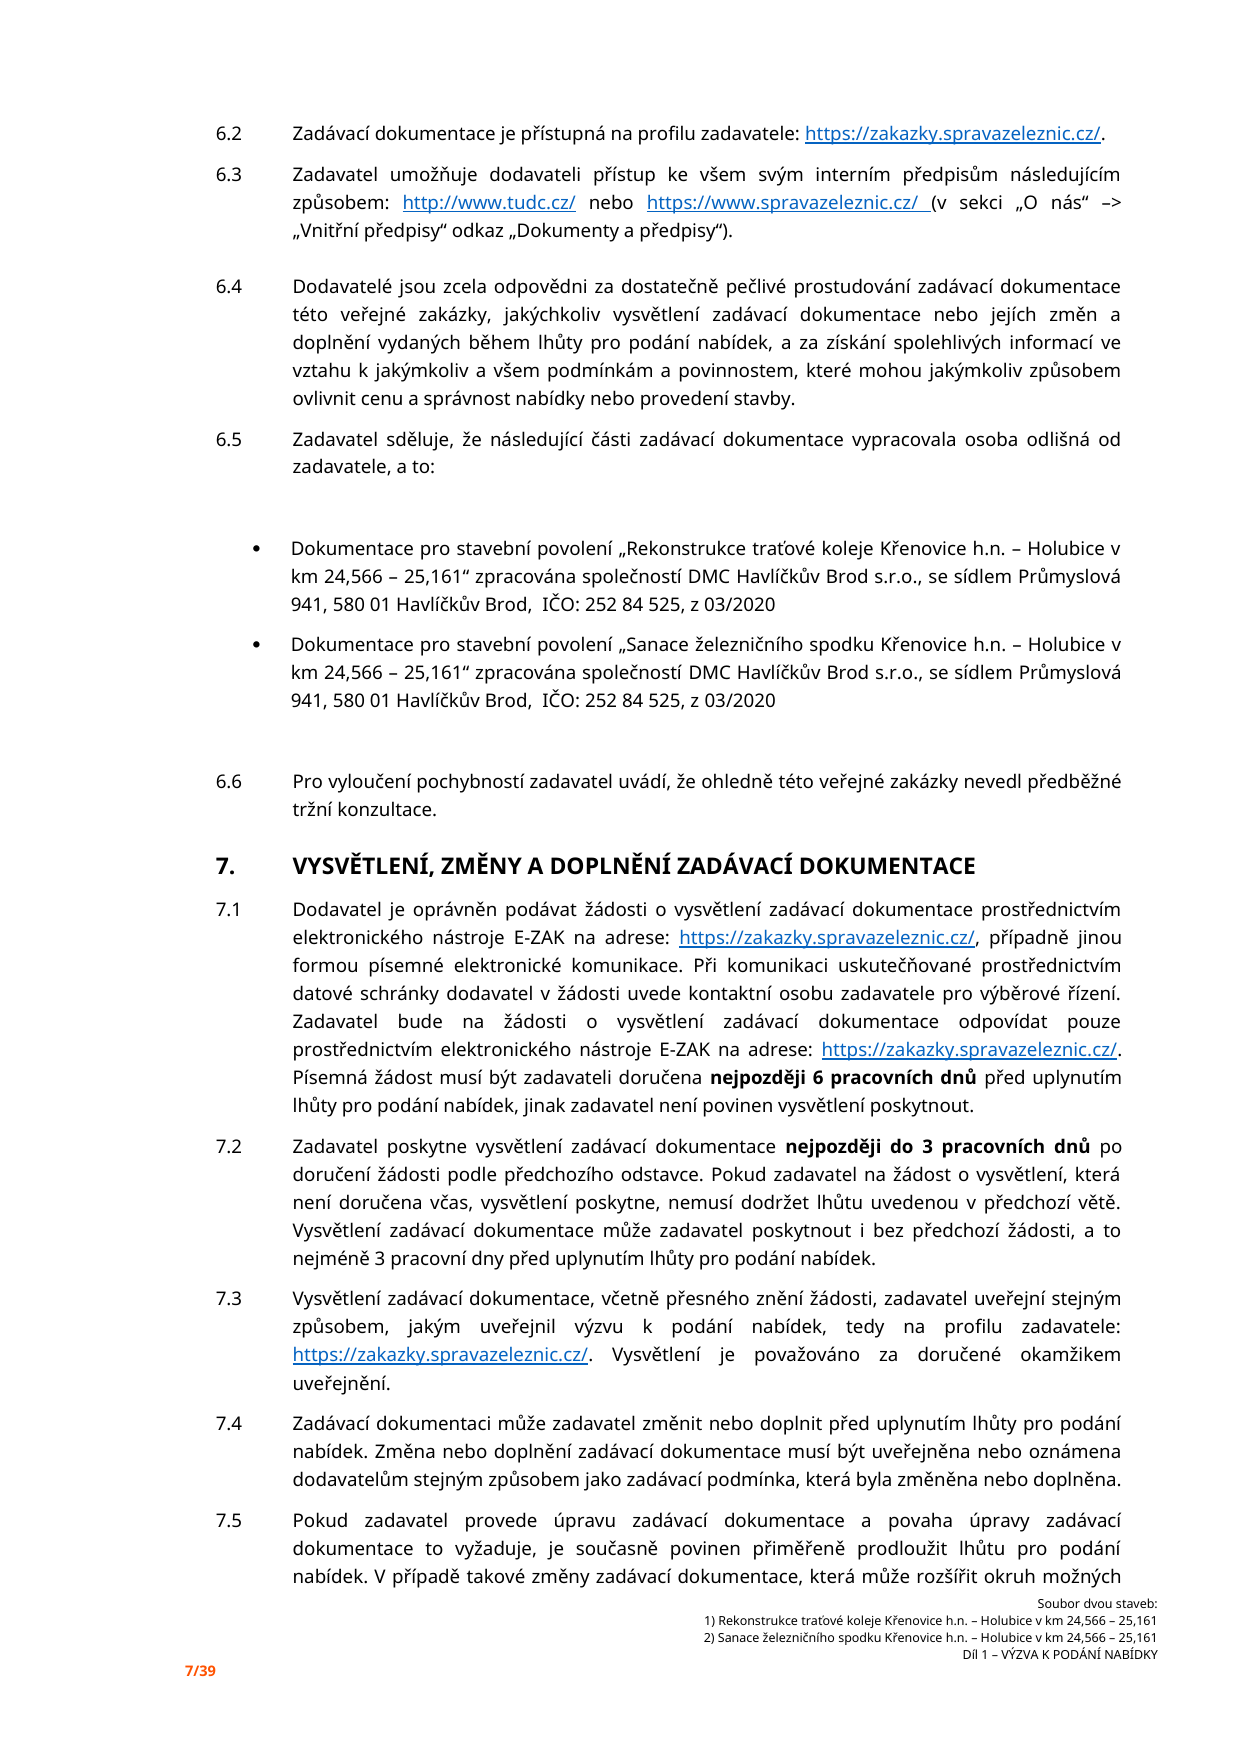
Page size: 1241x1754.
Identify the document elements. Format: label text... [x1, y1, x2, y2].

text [216, 1507, 1122, 1588]
list Dokumentace pro stavební povolení „Rekonstrukce traťové koleje Křenovice h.n. – Holubice v km 24,566 – 25,161“ zpracována společností DMC Havlíčkův Brod s.r.o., se sídlem Průmyslová 941, 580 01 Havlíčkův Brod, IČO: 252 84 525, z 03/2020 [253, 535, 1122, 616]
text Zadavatel poskytne vysvětlení zadávací dokumentace nejpozději do 3 pracovních dnů po doručení žádosti podle předchozího odstavce. Pokud zadavatel na žádost o vysvětlení, která není doručena včas, vysvětlení poskytne, nemusí dodržet lhůtu uvedenou v předchozí větě. Vysvětlení zadávací dokumentace může zadavatel poskytnout i bez předchozí žádosti, a to nejméně 3 pracovní dny před uplynutím lhůty pro podání nabídek. [216, 1133, 1122, 1271]
text Zadavatel sděluje, že následující části zadávací dokumentace vypracovala osoba odlišná od zadavatele, a to: [216, 426, 1122, 479]
list Dokumentace pro stavební povolení „Sanace železničního spodku Křenovice h.n. – Holubice v km 24,566 – 25,161“ zpracována společností DMC Havlíčkův Brod s.r.o., se sídlem Průmyslová 941, 580 01 Havlíčkův Brod, IČO: 252 84 525, z 03/2020 [253, 631, 1122, 713]
text Vysvětlení zadávací dokumentace, včetně přesného znění žádosti, zadavatel uveřejní stejným způsobem, jakým uveřejnil výzvu k podání nabídek, tedy na profilu zadavatele: https://zakazky.spravazeleznic.cz/. Vysvětlení je považováno za doručené okamžikem uveřejnění. [216, 1286, 1122, 1395]
text Zadávací dokumentaci může zadavatel změnit nebo doplnit před uplynutím lhůty pro podání nabídek. Změna nebo doplnění zadávací dokumentace musí být uveřejněna nebo oznámena dodavatelům stejným způsobem jako zadávací podmínka, která byla změněna nebo doplněna. [216, 1410, 1122, 1492]
text Pro vyloučení pochybností zadavatel uvádí, že ohledně této veřejné zakázky nevedl předběžné tržní konzultace. [216, 768, 1122, 822]
text Dodavatel je oprávněn podávat žádosti o vysvětlení zadávací dokumentace prostřednictvím elektronického nástroje E-ZAK na adrese: https://zakazky.spravazeleznic.cz/, případně jinou formou písemné elektronické komunikace. Při komunikaci uskutečňované prostřednictvím datové schránky dodavatel v žádosti uvede kontaktní osobu zadavatele pro výběrové řízení. Zadavatel bude na žádosti o vysvětlení zadávací dokumentace odpovídat pouze prostřednictvím elektronického nástroje E-ZAK na adrese: https://zakazky.spravazeleznic.cz/. Písemná žádost musí být zadavateli doručena nejpozději 6 pracovních dnů před uplynutím lhůty pro podání nabídek, jinak zadavatel není povinen vysvětlení poskytnout. [216, 896, 1122, 1118]
text Dodavatelé jsou zcela odpovědni za dostatečně pečlivé prostudování zadávací dokumentace této veřejné zakázky, jakýchkoliv vysvětlení zadávací dokumentace nebo jejích změn a doplnění vydaných během lhůty pro podání nabídek, a za získání spolehlivých informací ve vztahu k jakýmkoliv a všem podmínkám a povinnostem, které mohou jakýmkoliv způsobem ovlivnit cenu a správnost nabídky nebo provedení stavby. [216, 273, 1122, 411]
text VYSVĚTLENÍ, ZMĚNY A DOPLNĚNÍ ZADÁVACÍ DOKUMENTACE [216, 849, 1122, 881]
text Zadavatel umožňuje dodavateli přístup ke všem svým interním předpisům následujícím způsobem: http://www.tudc.cz/ nebo https://www.spravazeleznic.cz/ (v sekci „O nás“ –> „Vnitřní předpisy“ odkaz „Dokumenty a předpisy“). [216, 161, 1122, 243]
text Zadávací dokumentace je přístupná na profilu zadavatele: https://zakazky.spravazeleznic.cz/. [216, 121, 1122, 146]
